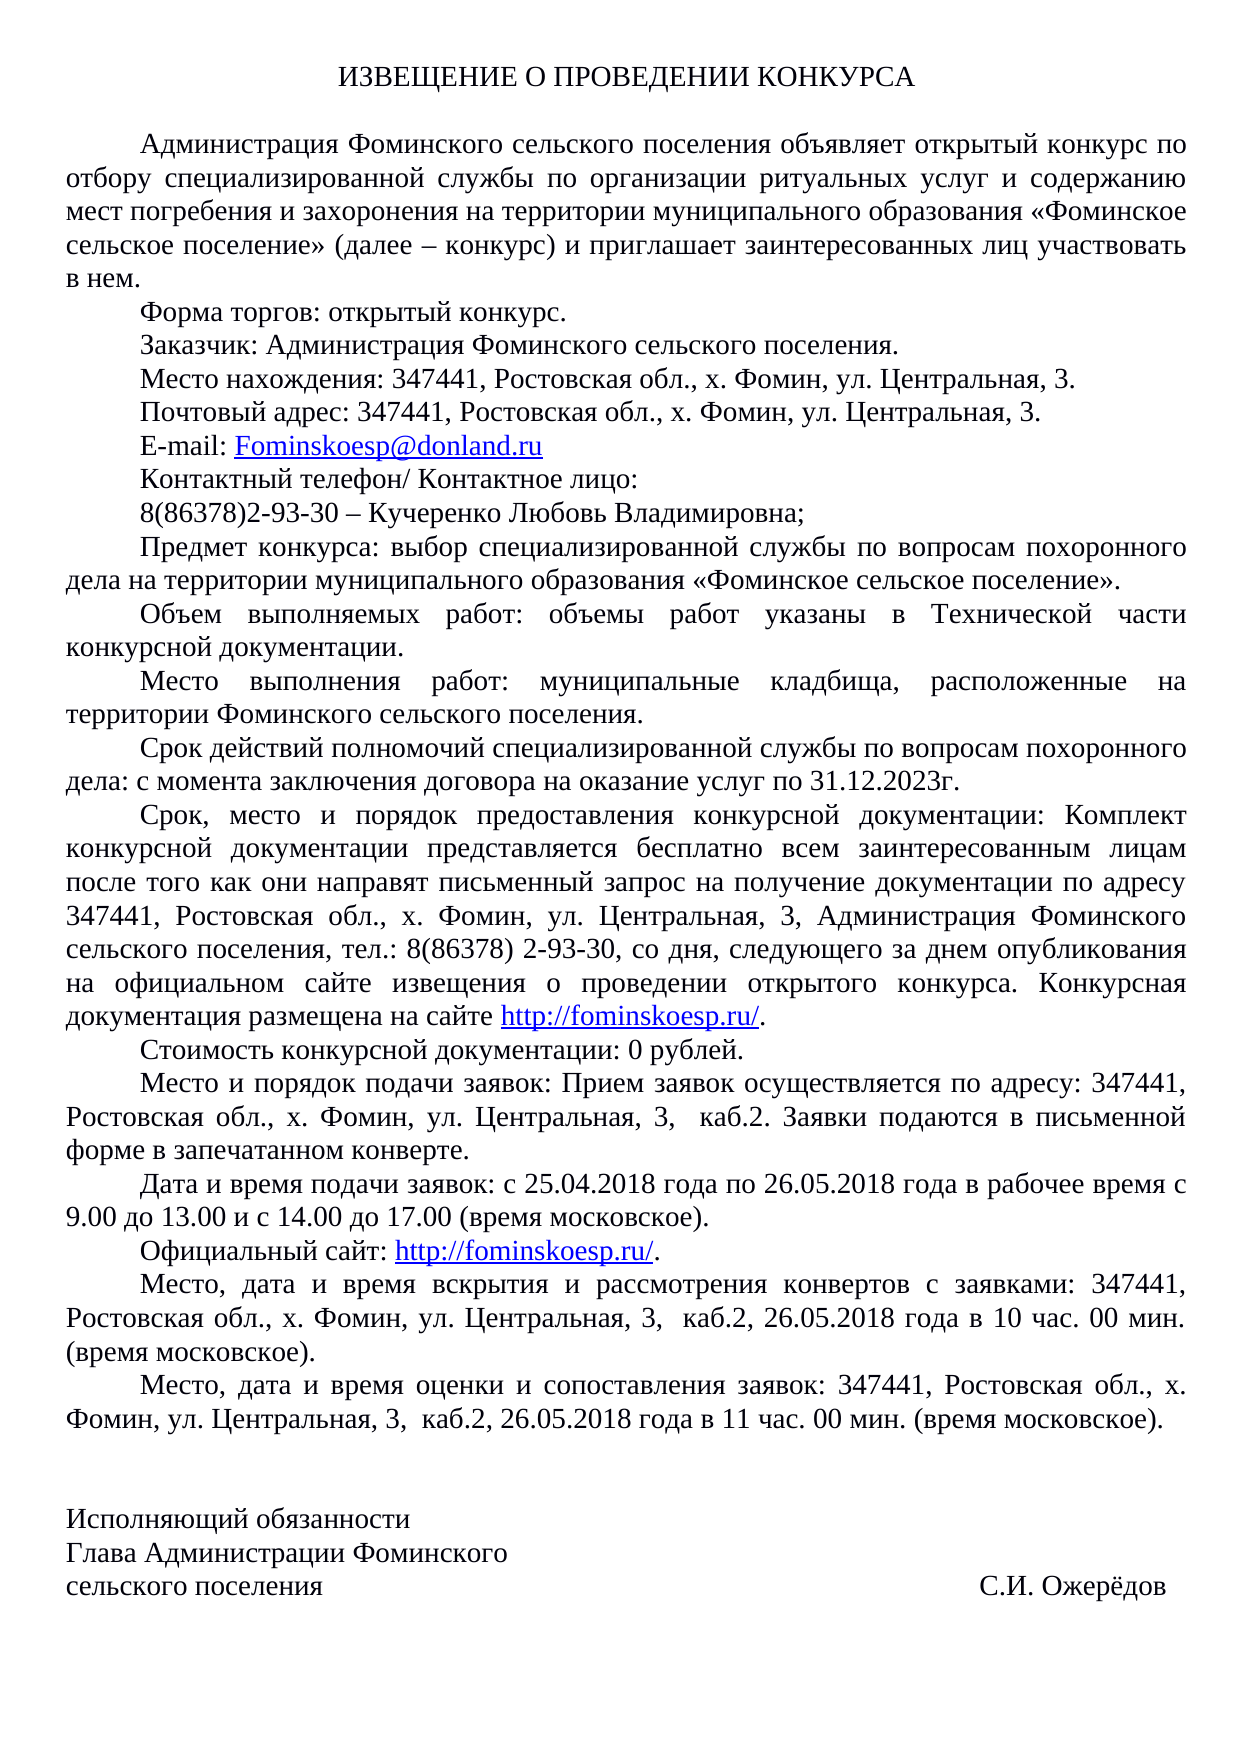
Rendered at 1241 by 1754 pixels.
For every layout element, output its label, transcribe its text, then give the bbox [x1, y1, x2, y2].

text Форма торгов: открытый конкурс. [66, 294, 1187, 327]
text Срок действий полномочий специализированной службы по вопросам похоронного дела: с момента заключения договора на оказание услуг по 31.12.2023г. [66, 730, 1187, 797]
text Заказчик: Администрация Фоминского сельского поселения. [66, 327, 1187, 361]
text сельского поселения С.И. Ожерёдов [66, 1568, 1187, 1602]
text ИЗВЕЩЕНИЕ О ПРОВЕДЕНИИ КОНКУРСА [66, 59, 1187, 93]
text Исполняющий обязанности [66, 1501, 1187, 1535]
text Место выполнения работ: муниципальные кладбища, расположенные на территории Фоминского сельского поселения. [66, 663, 1187, 730]
text Контактный телефон/ Контактное лицо: [66, 462, 1187, 495]
text Дата и время подачи заявок: с 25.04.2018 года по 26.05.2018 года в рабочее время с 9.00 до 13.00 и с 14.00 до 17.00 (время московское). [66, 1166, 1187, 1233]
text Место нахождения: 347441, Ростовская обл., х. Фомин, ул. Центральная, 3. [66, 361, 1187, 394]
text 8(86378)2-93-30 – Кучеренко Любовь Владимировна; [66, 495, 1187, 529]
text Место, дата и время вскрытия и рассмотрения конвертов с заявками: 347441, Ростовская обл., х. Фомин, ул. Центральная, 3, каб.2, 26.05.2018 года в 10 час. 00 мин. (время московское). [66, 1267, 1187, 1367]
text Стоимость конкурсной документации: 0 рублей. [66, 1032, 1187, 1065]
text Объем выполняемых работ: объемы работ указаны в Технической части конкурсной документации. [66, 596, 1187, 663]
text Предмет конкурса: выбор специализированной службы по вопросам похоронного дела на территории муниципального образования «Фоминское сельское поселение». [66, 529, 1187, 596]
text E-mail: Fominskoesp@donland.ru [66, 428, 1187, 462]
text Администрация Фоминского сельского поселения объявляет открытый конкурс по отбору специализированной службы по организации ритуальных услуг и содержанию мест погребения и захоронения на территории муниципального образования «Фоминское сельское поселение» (далее – конкурс) и приглашает заинтересованных лиц участвовать в нем. [66, 126, 1187, 294]
text Место, дата и время оценки и сопоставления заявок: 347441, Ростовская обл., х. Фомин, ул. Центральная, 3, каб.2, 26.05.2018 года в 11 час. 00 мин. (время московское). [66, 1367, 1187, 1434]
text Официальный сайт: http://fominskoesp.ru/. [66, 1233, 1187, 1267]
text Почтовый адрес: 347441, Ростовская обл., х. Фомин, ул. Центральная, 3. [66, 394, 1187, 428]
text Глава Администрации Фоминского [66, 1535, 1187, 1568]
text Место и порядок подачи заявок: Прием заявок осуществляется по адресу: 347441, Ростовская обл., х. Фомин, ул. Центральная, 3, каб.2. Заявки подаются в письменной форме в запечатанном конверте. [66, 1065, 1187, 1166]
text Срок, место и порядок предоставления конкурсной документации: Комплект конкурсной документации представляется бесплатно всем заинтересованным лицам после того как они направят письменный запрос на получение документации по адресу 347441, Ростовская обл., х. Фомин, ул. Центральная, 3, Администрация Фоминского сельского поселения, тел.: 8(86378) 2-93-30, со дня, следующего за днем опубликования на официальном сайте извещения о проведении открытого конкурса. Конкурсная документация размещена на сайте http://fominskoesp.ru/. [66, 797, 1187, 1032]
